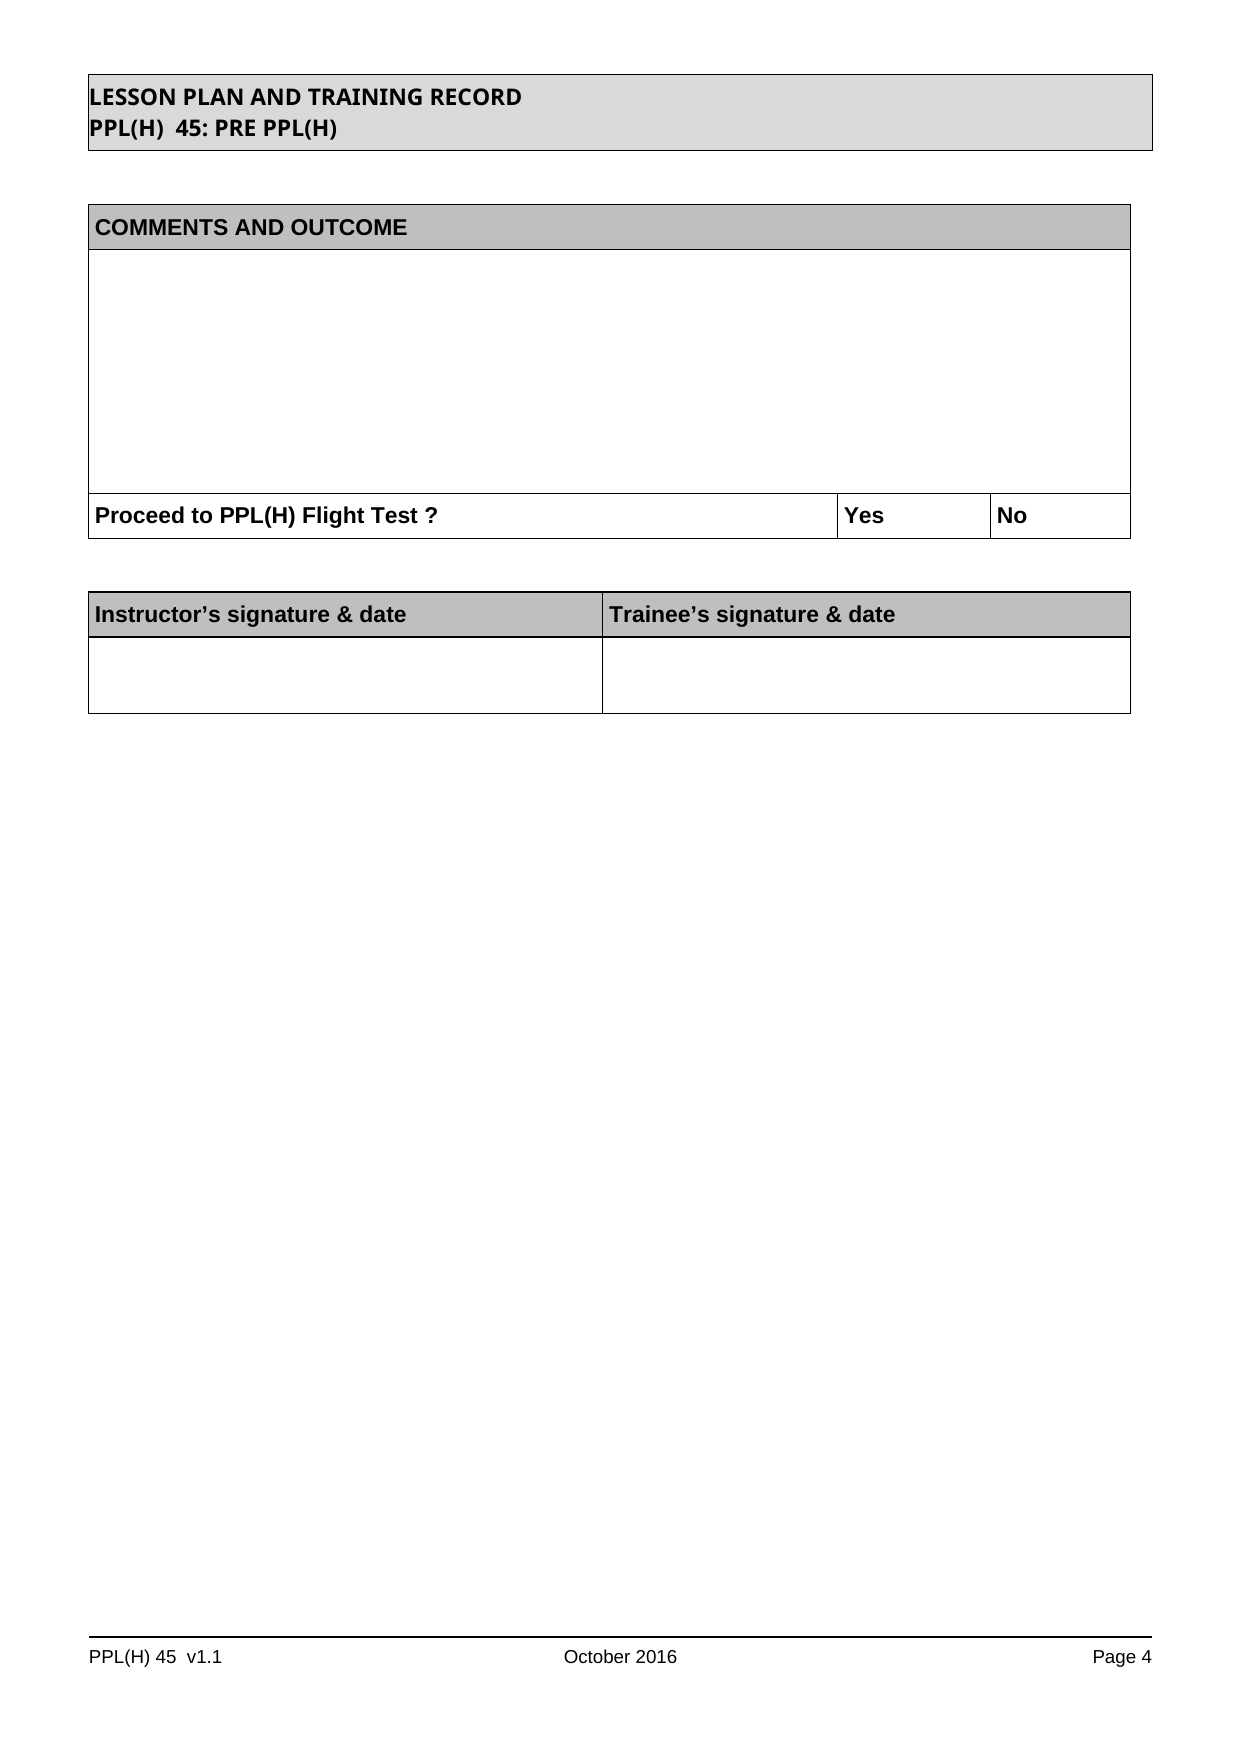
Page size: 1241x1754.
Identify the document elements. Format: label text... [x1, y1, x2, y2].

table_header COMMENTS AND OUTCOME [89, 205, 1130, 249]
table_cell Yes [838, 494, 990, 538]
table_header Trainee’s signature & date [603, 593, 1130, 636]
table_header Instructor’s signature & date [89, 593, 602, 636]
table_cell Proceed to PPL(H) Flight Test ? [89, 494, 837, 538]
table_cell [603, 638, 1130, 713]
table_cell [89, 638, 602, 713]
table_cell No [991, 494, 1130, 538]
table_cell [89, 250, 1130, 492]
